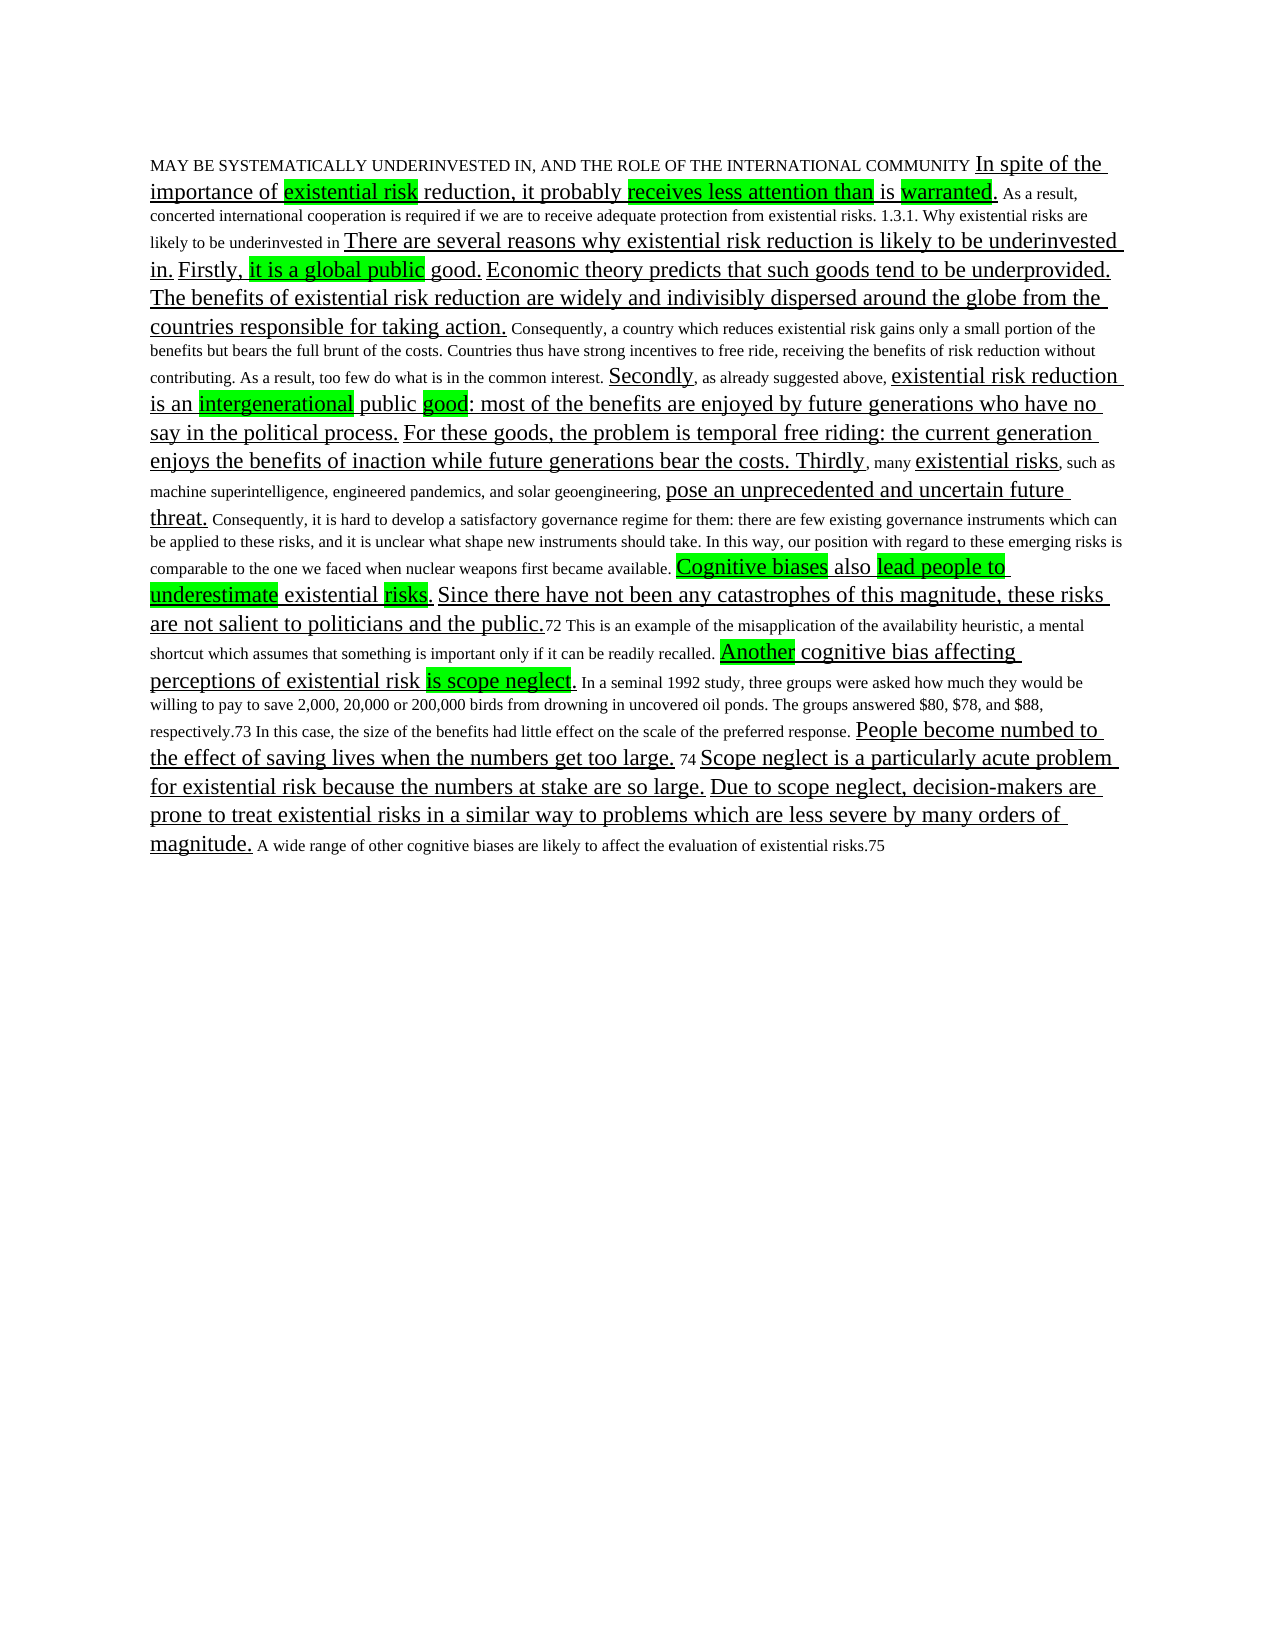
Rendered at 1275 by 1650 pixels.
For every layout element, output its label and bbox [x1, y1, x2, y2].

text [150, 150, 1125, 856]
